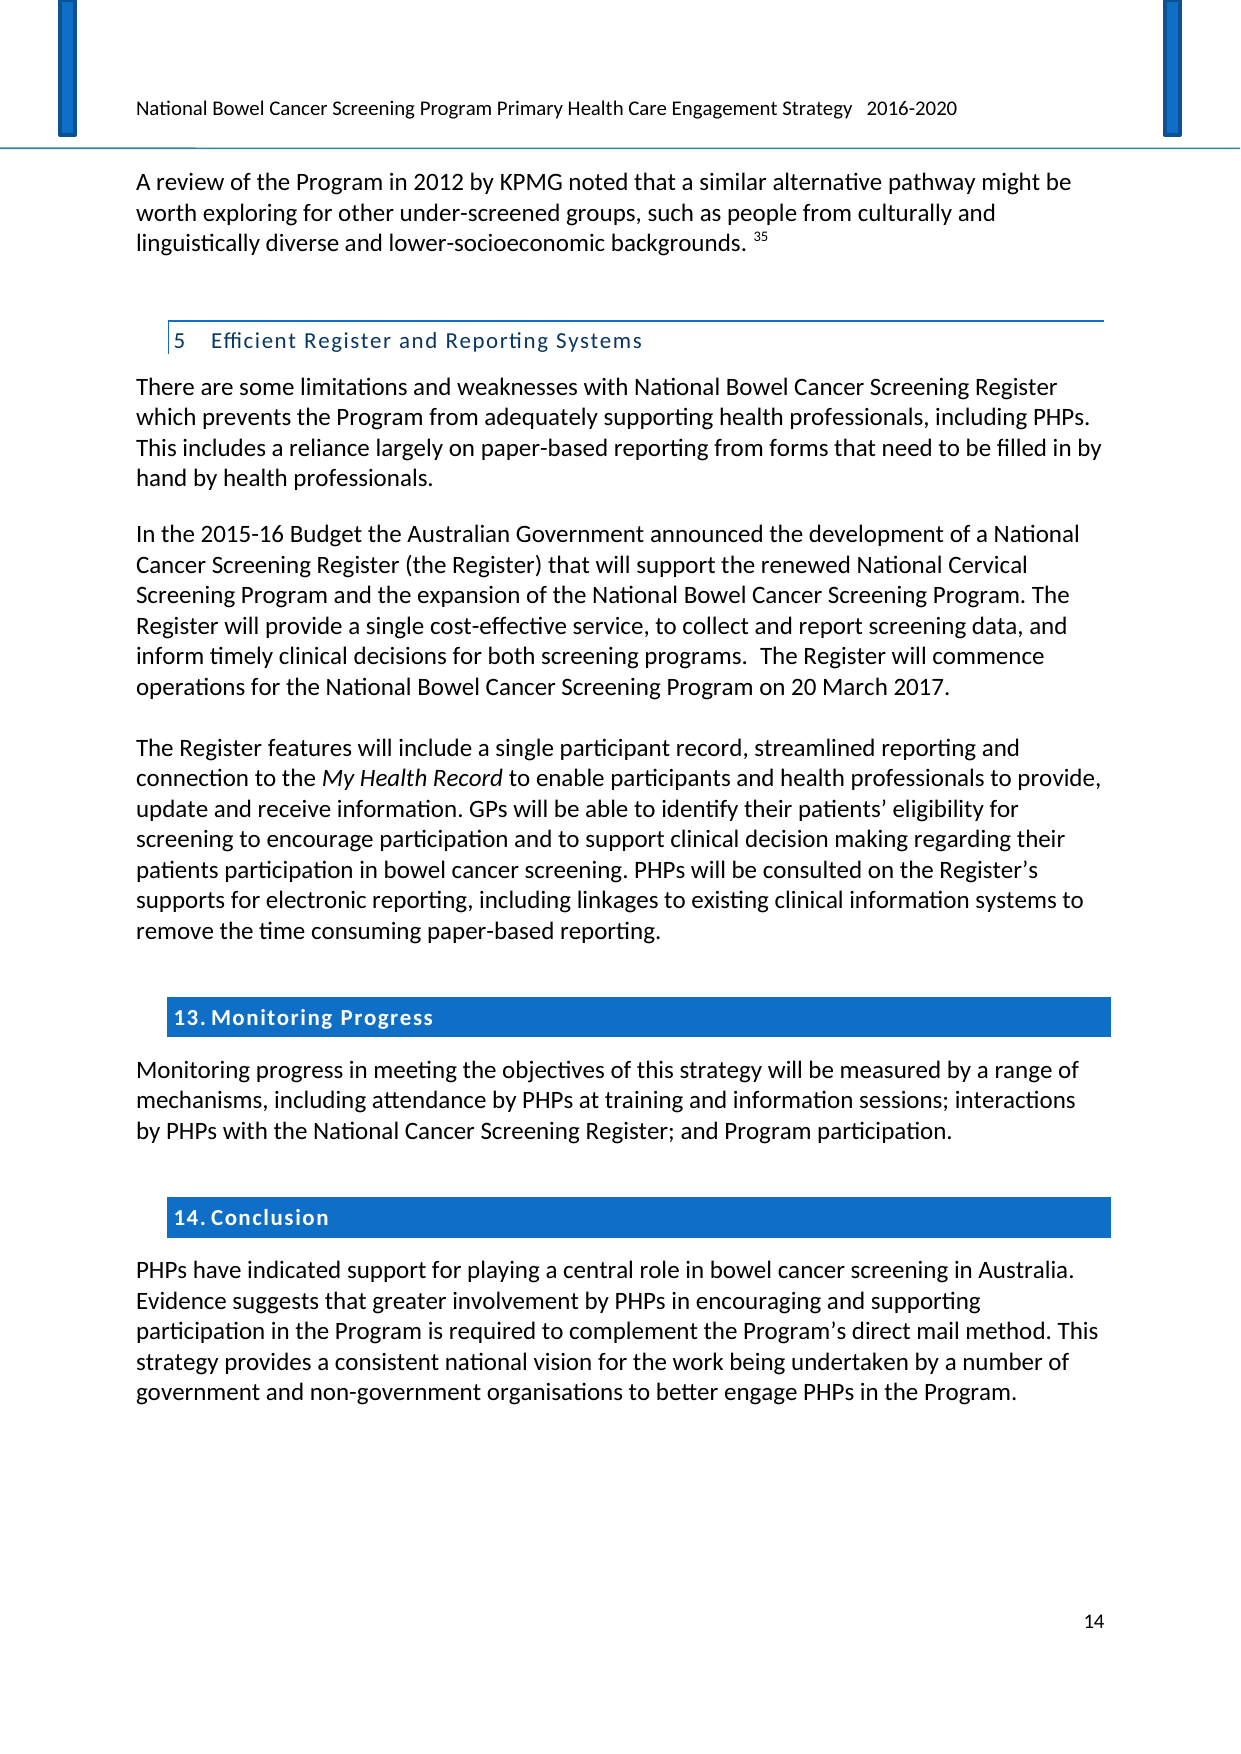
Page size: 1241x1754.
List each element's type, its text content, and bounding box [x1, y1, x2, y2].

list The Register features will include a single participant record, streamlined reporting and connection to the My Health Record to enable participants and health professionals to provide, update and receive information. GPs will be able to identify their patients’ eligibility for screening to encourage participation and to support clinical decision making regarding their patients participation in bowel cancer screening. PHPs will be consulted on the Register’s supports for electronic reporting, including linkages to existing clinical information systems to remove the time consuming paper-based reporting. [136, 732, 1104, 946]
list A review of the Program in 2012 by KPMG noted that a similar alternative pathway might be worth exploring for other under-screened groups, such as people from culturally and linguistically diverse and lower-socioeconomic backgrounds. [136, 166, 1104, 258]
subtitle Conclusion [173, 1203, 1104, 1231]
subtitle Efficient Register and Reporting Systems [169, 322, 1104, 354]
list There are some limitations and weaknesses with National Bowel Cancer Screening Register which prevents the Program from adequately supporting health professionals, including PHPs. This includes a reliance largely on paper-based reporting from forms that need to be filled in by hand by health professionals. [136, 371, 1104, 493]
list Monitoring progress in meeting the objectives of this strategy will be measured by a range of mechanisms, including attendance by PHPs at training and information sessions; interactions by PHPs with the National Cancer Screening Register; and Program participation. [136, 1054, 1104, 1146]
subtitle Monitoring Progress [173, 1003, 1104, 1031]
list In the 2015-16 Budget the Australian Government announced the development of a National Cancer Screening Register (the Register) that will support the renewed National Cervical Screening Program and the expansion of the National Bowel Cancer Screening Program. The Register will provide a single cost-effective service, to collect and report screening data, and inform timely clinical decisions for both screening programs. The Register will commence operations for the National Bowel Cancer Screening Program on 20 March 2017. [136, 518, 1104, 701]
list PHPs have indicated support for playing a central role in bowel cancer screening in Australia. Evidence suggests that greater involvement by PHPs in encouraging and supporting participation in the Program is required to complement the Program’s direct mail method. This strategy provides a consistent national vision for the work being undertaken by a number of government and non-government organisations to better engage PHPs in the Program. [136, 1254, 1104, 1407]
